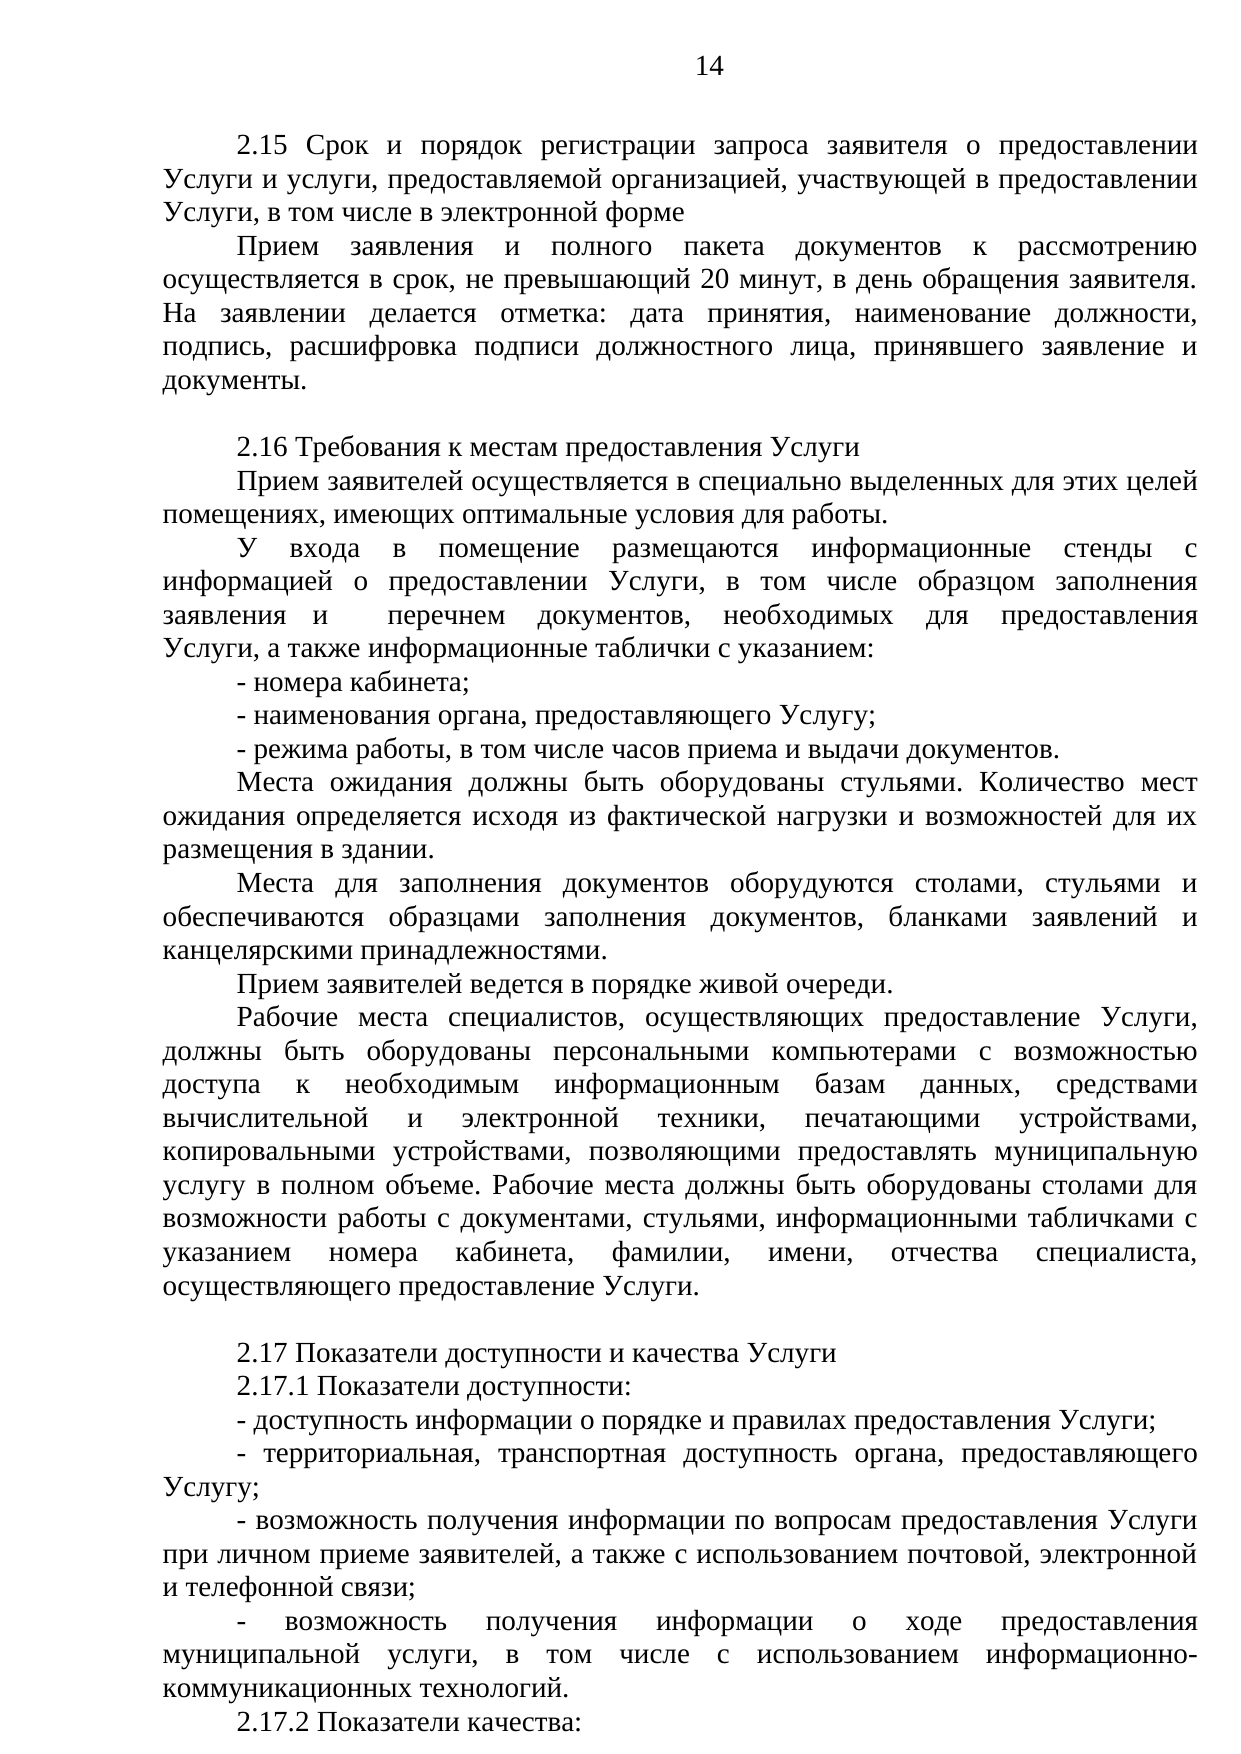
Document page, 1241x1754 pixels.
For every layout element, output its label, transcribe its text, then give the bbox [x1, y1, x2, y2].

text Прием заявителей ведется в порядке живой очереди. [162, 966, 1198, 999]
text - возможность получения информации по вопросам предоставления Услуги при личном приеме заявителей, а также с использованием почтовой, электронной и телефонной связи; [162, 1502, 1198, 1603]
text 2.17.1 Показатели доступности: [162, 1368, 1198, 1402]
text Места для заполнения документов оборудуются столами, стульями и обеспечиваются образцами заполнения документов, бланками заявлений и канцелярскими принадлежностями. [162, 865, 1198, 966]
text 2.15 Срок и порядок регистрации запроса заявителя о предоставлении Услуги и услуги, предоставляемой организацией, участвующей в предоставлении Услуги, в том числе в электронной форме [162, 127, 1198, 228]
text - возможность получения информации о ходе предоставления муниципальной услуги, в том числе с использованием информационно- коммуникационных технологий. [162, 1603, 1198, 1704]
text 2.16 Требования к местам предоставления Услуги [162, 429, 1198, 463]
text 2.17 Показатели доступности и качества Услуги [162, 1335, 1198, 1368]
text Рабочие места специалистов, осуществляющих предоставление Услуги, должны быть оборудованы персональными компьютерами с возможностью доступа к необходимым информационным базам данных, средствами вычислительной и электронной техники, печатающими устройствами, копировальными устройствами, позволяющими предоставлять муниципальную услугу в полном объеме. Рабочие места должны быть оборудованы столами для возможности работы с документами, стульями, информационными табличками с указанием номера кабинета, фамилии, имени, отчества специалиста, осуществляющего предоставление Услуги. [162, 999, 1198, 1301]
text - режима работы, в том числе часов приема и выдачи документов. [162, 731, 1198, 764]
text - территориальная, транспортная доступность органа, предоставляющего Услугу; [162, 1435, 1198, 1502]
text - наименования органа, предоставляющего Услугу; [162, 697, 1198, 731]
text Места ожидания должны быть оборудованы стульями. Количество мест ожидания определяется исходя из фактической нагрузки и возможностей для их размещения в здании. [162, 764, 1198, 865]
text - номера кабинета; [162, 664, 1198, 697]
text Прием заявителей осуществляется в специально выделенных для этих целей помещениях, имеющих оптимальные условия для работы. [162, 463, 1198, 530]
text 2.17.2 Показатели качества: [162, 1704, 1198, 1737]
text У входа в помещение размещаются информационные стенды с информацией о предоставлении Услуги, в том числе образцом заполнения заявления и перечнем документов, необходимых для предоставления Услуги, а также информационные таблички с указанием: [162, 530, 1198, 664]
text Прием заявления и полного пакета документов к рассмотрению осуществляется в срок, не превышающий 20 минут, в день обращения заявителя. На заявлении делается отметка: дата принятия, наименование должности, подпись, расшифровка подписи должностного лица, принявшего заявление и документы. [162, 228, 1198, 396]
text - доступность информации о порядке и правилах предоставления Услуги; [162, 1402, 1198, 1435]
